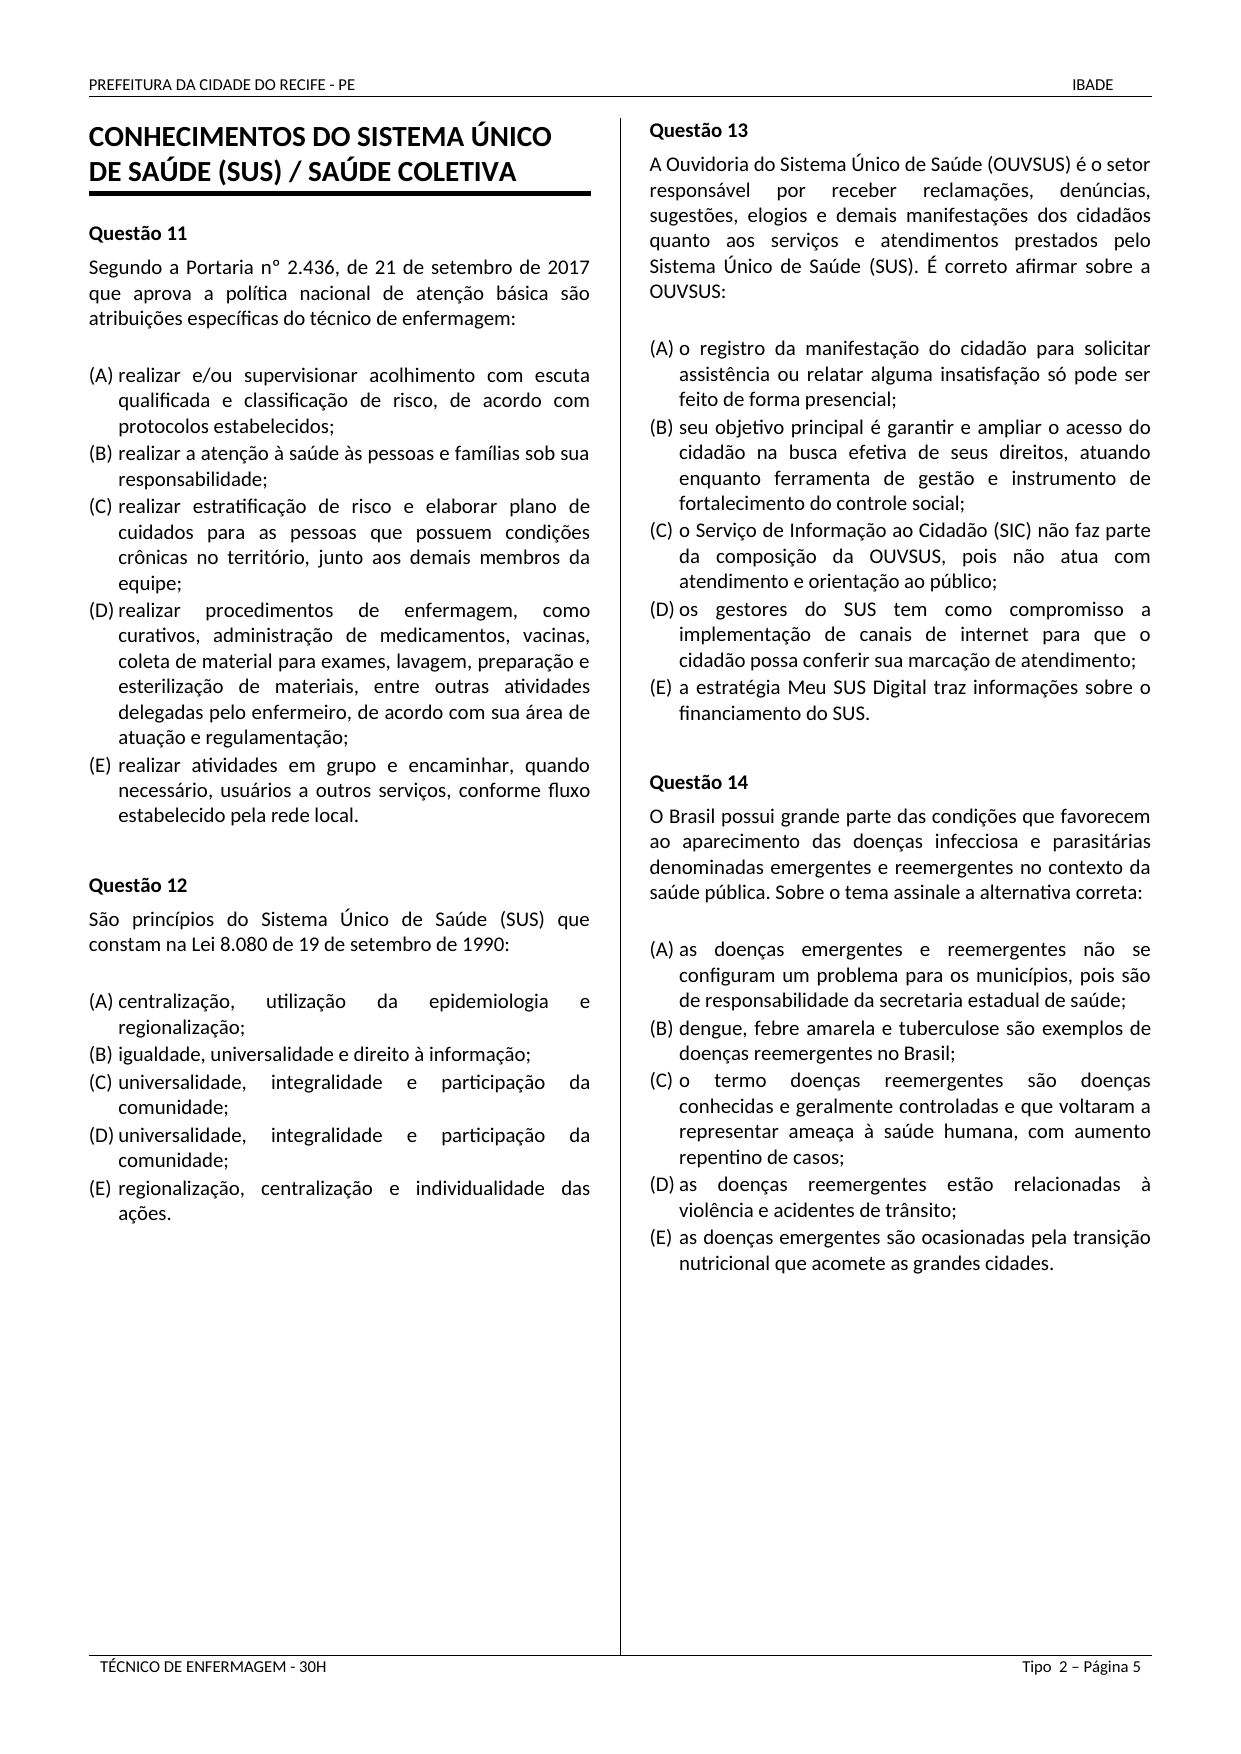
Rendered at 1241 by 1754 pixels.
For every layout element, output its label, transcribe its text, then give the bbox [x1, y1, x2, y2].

text A Ouvidoria do Sistema Único de Saúde (OUVSUS) é o setor responsável por receber reclamações, denúncias, sugestões, elogios e demais manifestações dos cidadãos quanto aos serviços e atendimentos prestados pelo Sistema Único de Saúde (SUS). É correto afirmar sobre a OUVSUS: [649, 151, 1152, 304]
text (B) dengue, febre amarela e tuberculose são exemplos de doenças reemergentes no Brasil; [649, 1015, 1152, 1066]
text CONHECIMENTOS DO SISTEMA ÚNICO DE SAÚDE (SUS) / SAÚDE COLETIVA [89, 118, 591, 191]
text Questão 12 [89, 872, 591, 898]
text (E) realizar atividades em grupo e encaminhar, quando necessário, usuários a outros serviços, conforme fluxo estabelecido pela rede local. [89, 752, 591, 828]
text (E) as doenças emergentes são ocasionadas pela transição nutricional que acomete as grandes cidades. [649, 1224, 1152, 1275]
text (A) realizar e/ou supervisionar acolhimento com escuta qualificada e classificação de risco, de acordo com protocolos estabelecidos; [89, 362, 591, 438]
text Questão 14 [649, 769, 1152, 795]
text Questão 13 [649, 118, 1152, 143]
text (B) seu objetivo principal é garantir e ampliar o acesso do cidadão na busca efetiva de seus direitos, atuando enquanto ferramenta de gestão e instrumento de fortalecimento do controle social; [649, 414, 1152, 516]
text O Brasil possui grande parte das condições que favorecem ao aparecimento das doenças infecciosa e parasitárias denominadas emergentes e reemergentes no contexto da saúde pública. Sobre o tema assinale a alternativa correta: [649, 803, 1152, 905]
text (A) centralização, utilização da epidemiologia e regionalização; [89, 988, 591, 1039]
text (B) realizar a atenção à saúde às pessoas e famílias sob sua responsabilidade; [89, 441, 591, 491]
text (D) realizar procedimentos de enfermagem, como curativos, administração de medicamentos, vacinas, coleta de material para exames, lavagem, preparação e esterilização de materiais, entre outras atividades delegadas pelo enfermeiro, de acordo com sua área de atuação e regulamentação; [89, 597, 591, 750]
text (C) realizar estratificação de risco e elaborar plano de cuidados para as pessoas que possuem condições crônicas no território, junto aos demais membros da equipe; [89, 493, 591, 595]
text Questão 11 [89, 221, 591, 246]
text (A) o registro da manifestação do cidadão para solicitar assistência ou relatar alguma insatisfação só pode ser feito de forma presencial; [649, 336, 1152, 412]
text (D) as doenças reemergentes estão relacionadas à violência e acidentes de trânsito; [649, 1171, 1152, 1222]
text (E) regionalização, centralização e individualidade das ações. [89, 1175, 591, 1226]
text (D) universalidade, integralidade e participação da comunidade; [89, 1122, 591, 1173]
text São princípios do Sistema Único de Saúde (SUS) que constam na Lei 8.080 de 19 de setembro de 1990: [89, 906, 591, 957]
text (C) universalidade, integralidade e participação da comunidade; [89, 1069, 591, 1120]
text (A) as doenças emergentes e reemergentes não se configuram um problema para os municípios, pois são de responsabilidade da secretaria estadual de saúde; [649, 936, 1152, 1013]
text (C) o Serviço de Informação ao Cidadão (SIC) não faz parte da composição da OUVSUS, pois não atua com atendimento e orientação ao público; [649, 518, 1152, 594]
text (D) os gestores do SUS tem como compromisso a implementação de canais de internet para que o cidadão possa conferir sua marcação de atendimento; [649, 596, 1152, 672]
text Segundo a Portaria nº 2.436, de 21 de setembro de 2017 que aprova a política nacional de atenção básica são atribuições específicas do técnico de enfermagem: [89, 254, 591, 331]
text (E) a estratégia Meu SUS Digital traz informações sobre o financiamento do SUS. [649, 674, 1152, 725]
text (B) igualdade, universalidade e direito à informação; [118, 1041, 591, 1067]
text (C) o termo doenças reemergentes são doenças conhecidas e geralmente controladas e que voltaram a representar ameaça à saúde humana, com aumento repentino de casos; [649, 1068, 1152, 1169]
